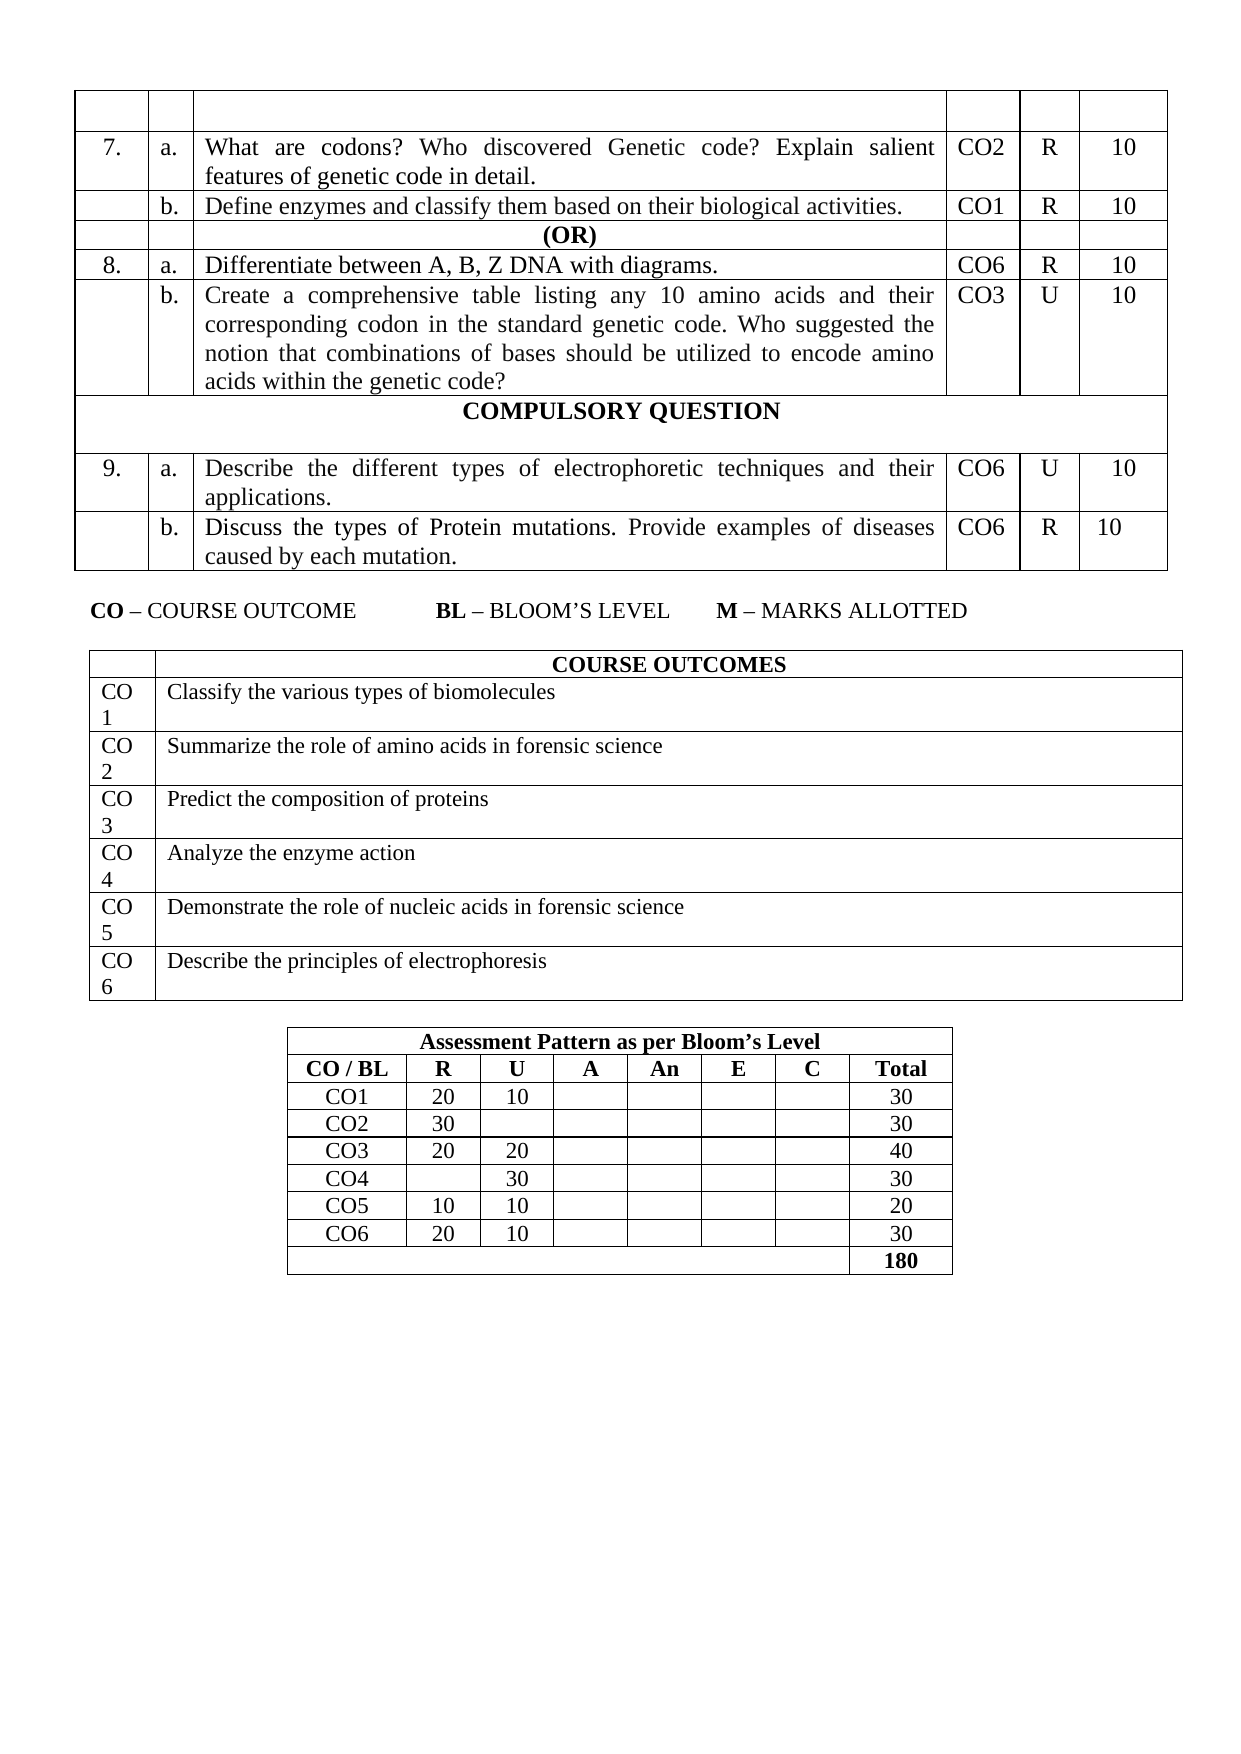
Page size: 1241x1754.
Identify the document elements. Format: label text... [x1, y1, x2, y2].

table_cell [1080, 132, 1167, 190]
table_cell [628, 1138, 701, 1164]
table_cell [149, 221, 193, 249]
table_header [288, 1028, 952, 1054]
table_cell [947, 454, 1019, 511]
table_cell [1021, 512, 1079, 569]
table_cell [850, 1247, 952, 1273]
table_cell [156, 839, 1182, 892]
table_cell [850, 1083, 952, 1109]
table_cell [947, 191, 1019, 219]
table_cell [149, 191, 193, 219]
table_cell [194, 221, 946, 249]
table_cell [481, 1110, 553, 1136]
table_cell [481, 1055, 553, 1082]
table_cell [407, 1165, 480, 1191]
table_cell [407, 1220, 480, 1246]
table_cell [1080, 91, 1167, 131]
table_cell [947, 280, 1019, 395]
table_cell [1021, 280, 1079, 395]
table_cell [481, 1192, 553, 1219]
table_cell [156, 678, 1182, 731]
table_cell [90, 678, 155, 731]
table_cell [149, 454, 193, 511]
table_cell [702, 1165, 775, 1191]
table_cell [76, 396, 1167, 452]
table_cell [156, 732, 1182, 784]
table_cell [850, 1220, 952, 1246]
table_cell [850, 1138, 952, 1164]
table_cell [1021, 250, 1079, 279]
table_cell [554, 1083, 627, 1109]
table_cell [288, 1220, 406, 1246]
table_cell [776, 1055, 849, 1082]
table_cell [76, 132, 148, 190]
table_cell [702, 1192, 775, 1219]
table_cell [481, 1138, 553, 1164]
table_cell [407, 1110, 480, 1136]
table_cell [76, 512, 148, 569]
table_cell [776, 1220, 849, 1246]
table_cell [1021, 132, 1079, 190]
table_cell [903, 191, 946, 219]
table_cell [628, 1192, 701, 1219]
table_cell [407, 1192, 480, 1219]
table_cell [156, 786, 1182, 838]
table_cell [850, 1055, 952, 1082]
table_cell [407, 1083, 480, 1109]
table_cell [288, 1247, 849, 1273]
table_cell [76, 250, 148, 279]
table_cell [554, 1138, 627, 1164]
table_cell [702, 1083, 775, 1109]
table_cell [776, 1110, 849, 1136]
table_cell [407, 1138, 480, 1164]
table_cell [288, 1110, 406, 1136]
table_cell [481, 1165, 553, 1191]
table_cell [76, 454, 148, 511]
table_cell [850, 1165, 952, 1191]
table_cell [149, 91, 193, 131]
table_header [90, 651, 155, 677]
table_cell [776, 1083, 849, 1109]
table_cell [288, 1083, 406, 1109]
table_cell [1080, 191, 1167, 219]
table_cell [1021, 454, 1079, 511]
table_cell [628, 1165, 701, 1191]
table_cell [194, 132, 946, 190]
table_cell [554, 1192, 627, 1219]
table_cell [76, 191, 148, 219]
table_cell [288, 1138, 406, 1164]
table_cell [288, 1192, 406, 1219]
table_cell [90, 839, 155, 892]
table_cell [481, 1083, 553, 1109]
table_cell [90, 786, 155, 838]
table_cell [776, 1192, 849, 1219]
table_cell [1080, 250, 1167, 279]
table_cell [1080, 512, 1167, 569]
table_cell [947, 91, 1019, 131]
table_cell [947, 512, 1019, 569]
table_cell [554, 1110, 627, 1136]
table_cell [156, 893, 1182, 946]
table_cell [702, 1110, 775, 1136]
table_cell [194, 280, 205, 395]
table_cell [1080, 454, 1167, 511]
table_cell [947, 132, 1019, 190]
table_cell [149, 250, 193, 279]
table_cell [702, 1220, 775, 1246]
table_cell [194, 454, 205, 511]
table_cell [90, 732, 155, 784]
text CO – COURSE OUTCOME BL – BLOOM’S LEVEL M – MARKS ALLOTTED [90, 597, 1150, 623]
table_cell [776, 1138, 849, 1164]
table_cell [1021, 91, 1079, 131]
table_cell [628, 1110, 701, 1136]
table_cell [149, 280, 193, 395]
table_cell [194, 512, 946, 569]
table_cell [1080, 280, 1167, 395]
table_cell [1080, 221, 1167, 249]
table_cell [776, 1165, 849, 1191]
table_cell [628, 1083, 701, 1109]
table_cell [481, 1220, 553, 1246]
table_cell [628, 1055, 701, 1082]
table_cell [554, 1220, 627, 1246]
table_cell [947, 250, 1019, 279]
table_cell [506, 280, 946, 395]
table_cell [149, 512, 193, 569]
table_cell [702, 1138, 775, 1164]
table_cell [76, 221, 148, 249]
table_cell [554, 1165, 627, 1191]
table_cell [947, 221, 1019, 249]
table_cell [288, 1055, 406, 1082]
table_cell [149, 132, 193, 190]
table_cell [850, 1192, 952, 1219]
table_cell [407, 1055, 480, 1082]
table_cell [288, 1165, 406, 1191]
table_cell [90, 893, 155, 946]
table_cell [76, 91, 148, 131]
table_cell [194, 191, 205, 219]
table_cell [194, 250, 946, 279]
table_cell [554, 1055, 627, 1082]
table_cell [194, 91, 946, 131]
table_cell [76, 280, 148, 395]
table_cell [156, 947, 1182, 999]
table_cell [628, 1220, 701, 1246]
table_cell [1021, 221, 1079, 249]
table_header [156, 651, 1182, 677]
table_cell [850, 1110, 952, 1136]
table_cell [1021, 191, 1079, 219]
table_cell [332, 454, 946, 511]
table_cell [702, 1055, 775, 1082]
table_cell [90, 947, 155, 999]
